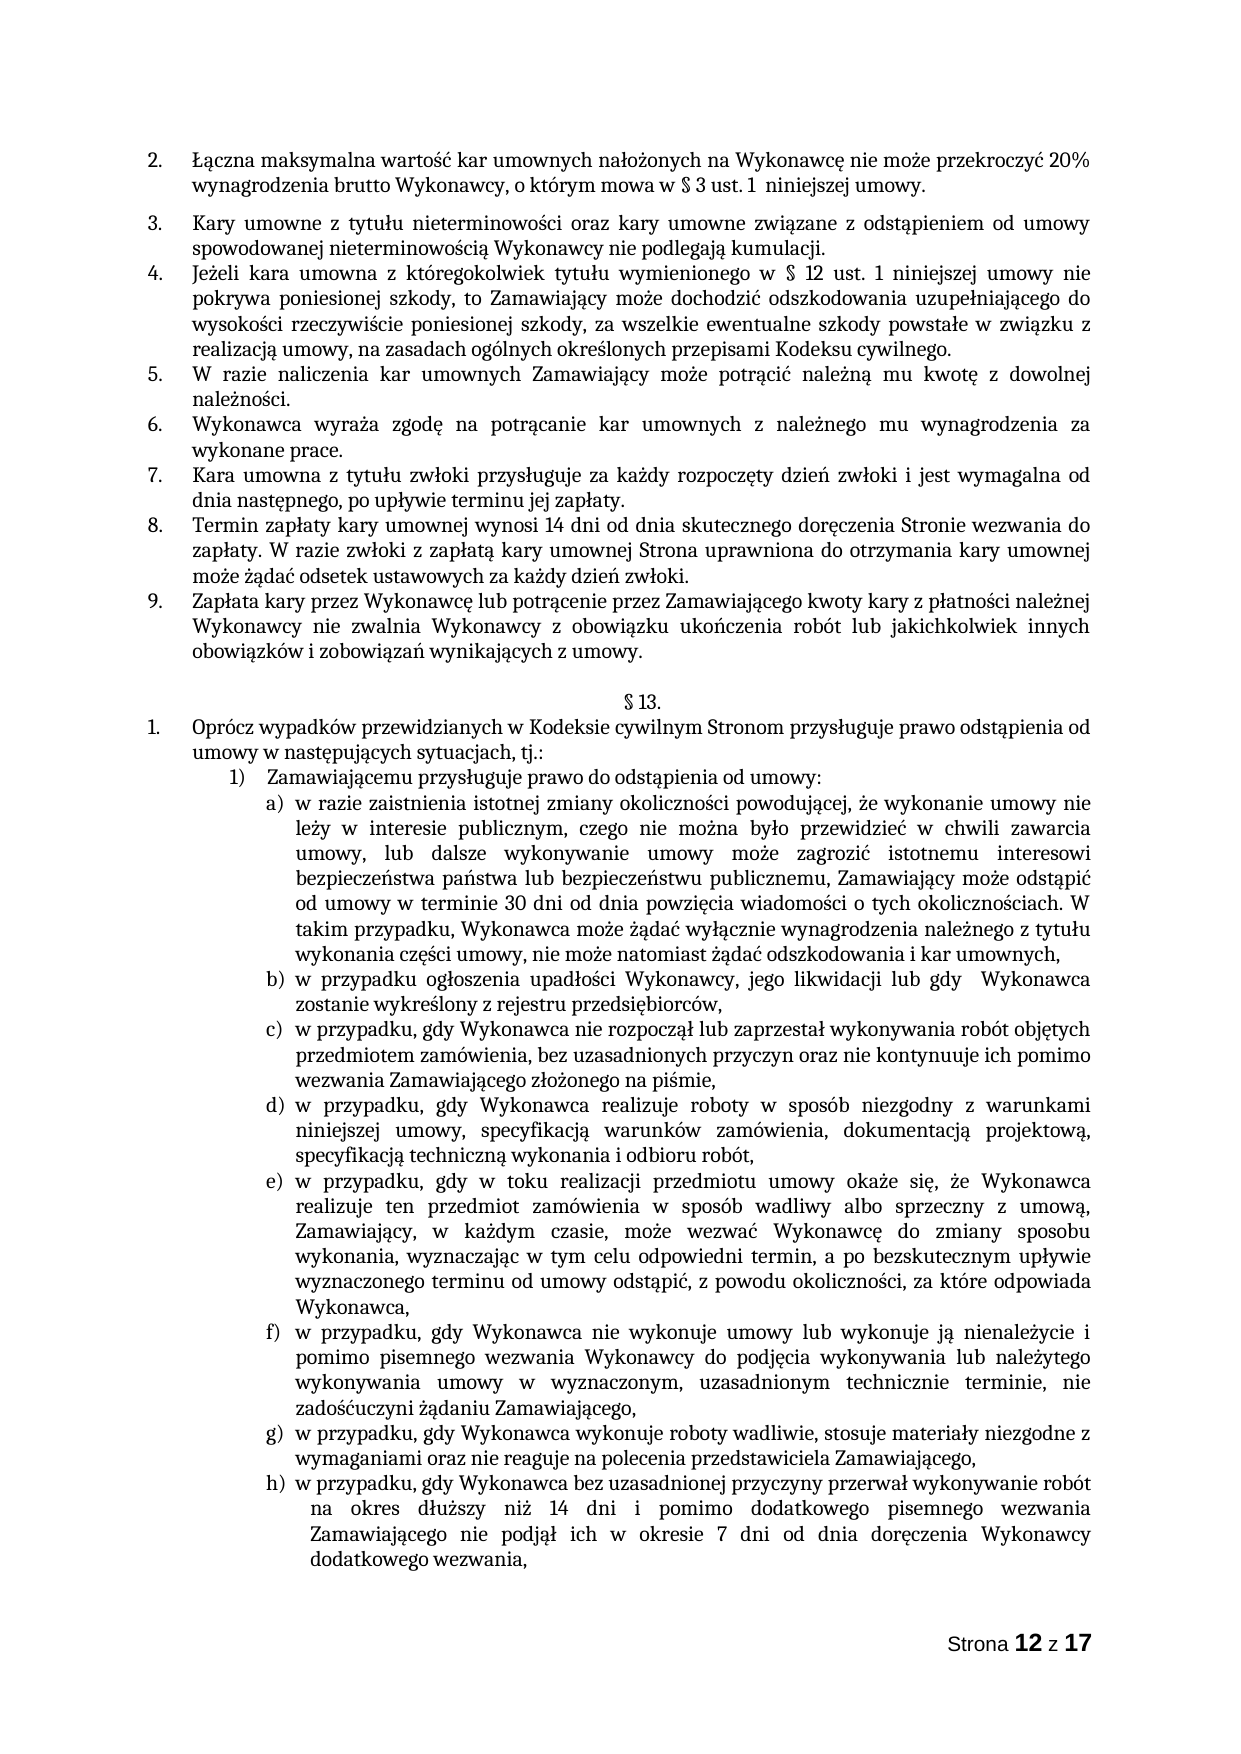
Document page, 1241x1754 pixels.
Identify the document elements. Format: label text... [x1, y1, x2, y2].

list Zamawiającemu przysługuje prawo do odstąpienia od umowy: [229, 765, 1092, 790]
list Termin zapłaty kary umownej wynosi 14 dni od dnia skutecznego doręczenia Stronie wezwania do zapłaty. W razie zwłoki z zapłatą kary umownej Strona uprawniona do otrzymania kary umownej może żądać odsetek ustawowych za każdy dzień zwłoki. [148, 513, 1092, 589]
list w przypadku, gdy Wykonawca realizuje roboty w sposób niezgodny z warunkami niniejszej umowy, specyfikacją warunków zamówienia, dokumentacją projektową, specyfikacją techniczną wykonania i odbioru robót, [266, 1093, 1092, 1168]
list 1. Oprócz wypadków przewidzianych w Kodeksie cywilnym Stronom przysługuje prawo odstąpienia od umowy w następujących sytuacjach, tj.: [148, 715, 1092, 765]
list W razie naliczenia kar umownych Zamawiający może potrącić należną mu kwotę z dowolnej należności. [148, 362, 1092, 412]
list Jeżeli kara umowna z któregokolwiek tytułu wymienionego w § 12 ust. 1 niniejszej umowy nie pokrywa poniesionej szkody, to Zamawiający może dochodzić odszkodowania uzupełniającego do wysokości rzeczywiście poniesionej szkody, za wszelkie ewentualne szkody powstałe w związku z realizacją umowy, na zasadach ogólnych określonych przepisami Kodeksu cywilnego. [148, 261, 1092, 362]
list w przypadku, gdy Wykonawca nie rozpoczął lub zaprzestał wykonywania robót objętych przedmiotem zamówienia, bez uzasadnionych przyczyn oraz nie kontynuuje ich pomimo wezwania Zamawiającego złożonego na piśmie, [266, 1017, 1092, 1093]
list Kara umowna z tytułu zwłoki przysługuje za każdy rozpoczęty dzień zwłoki i jest wymagalna od dnia następnego, po upływie terminu jej zapłaty. [148, 463, 1092, 513]
list w przypadku, gdy Wykonawca wykonuje roboty wadliwie, stosuje materiały niezgodne z wymaganiami oraz nie reaguje na polecenia przedstawiciela Zamawiającego, [266, 1421, 1092, 1471]
text 2. Łączna maksymalna wartość kar umownych nałożonych na Wykonawcę nie może przekroczyć 20% wynagrodzenia brutto Wykonawcy, o którym mowa w § 3 ust. 1 niniejszej umowy. [148, 148, 1092, 198]
list w przypadku ogłoszenia upadłości Wykonawcy, jego likwidacji lub gdy Wykonawca zostanie wykreślony z rejestru przedsiębiorców, [266, 967, 1092, 1017]
list w razie zaistnienia istotnej zmiany okoliczności powodującej, że wykonanie umowy nie leży w interesie publicznym, czego nie można było przewidzieć w chwili zawarcia umowy, lub dalsze wykonywanie umowy może zagrozić istotnemu interesowi bezpieczeństwa państwa lub bezpieczeństwu publicznemu, Zamawiający może odstąpić od umowy w terminie 30 dni od dnia powzięcia wiadomości o tych okolicznościach. W takim przypadku, Wykonawca może żądać wyłącznie wynagrodzenia należnego z tytułu wykonania części umowy, nie może natomiast żądać odszkodowania i kar umownych, [266, 790, 1092, 967]
list w przypadku, gdy w toku realizacji przedmiotu umowy okaże się, że Wykonawca realizuje ten przedmiot zamówienia w sposób wadliwy albo sprzeczny z umową, Zamawiający, w każdym czasie, może wezwać Wykonawcę do zmiany sposobu wykonania, wyznaczając w tym celu odpowiedni termin, a po bezskutecznym upływie wyznaczonego terminu od umowy odstąpić, z powodu okoliczności, za które odpowiada Wykonawca, [266, 1168, 1092, 1320]
list w przypadku, gdy Wykonawca nie wykonuje umowy lub wykonuje ją nienależycie i pomimo pisemnego wezwania Wykonawcy do podjęcia wykonywania lub należytego wykonywania umowy w wyznaczonym, uzasadnionym technicznie terminie, nie zadośćuczyni żądaniu Zamawiającego, [266, 1320, 1092, 1421]
list Kary umowne z tytułu nieterminowości oraz kary umowne związane z odstąpieniem od umowy spowodowanej nieterminowością Wykonawcy nie podlegają kumulacji. [148, 211, 1092, 261]
list Zapłata kary przez Wykonawcę lub potrącenie przez Zamawiającego kwoty kary z płatności należnej Wykonawcy nie zwalnia Wykonawcy z obowiązku ukończenia robót lub jakichkolwiek innych obowiązków i zobowiązań wynikających z umowy. [148, 589, 1092, 664]
list Wykonawca wyraża zgodę na potrącanie kar umownych z należnego mu wynagrodzenia za wykonane prace. [148, 412, 1092, 463]
list w przypadku, gdy Wykonawca bez uzasadnionej przyczyny przerwał wykonywanie robót na okres dłuższy niż 14 dni i pomimo dodatkowego pisemnego wezwania Zamawiającego nie podjął ich w okresie 7 dni od dnia doręczenia Wykonawcy dodatkowego wezwania, [266, 1471, 1092, 1572]
list § 13. [192, 689, 1092, 715]
